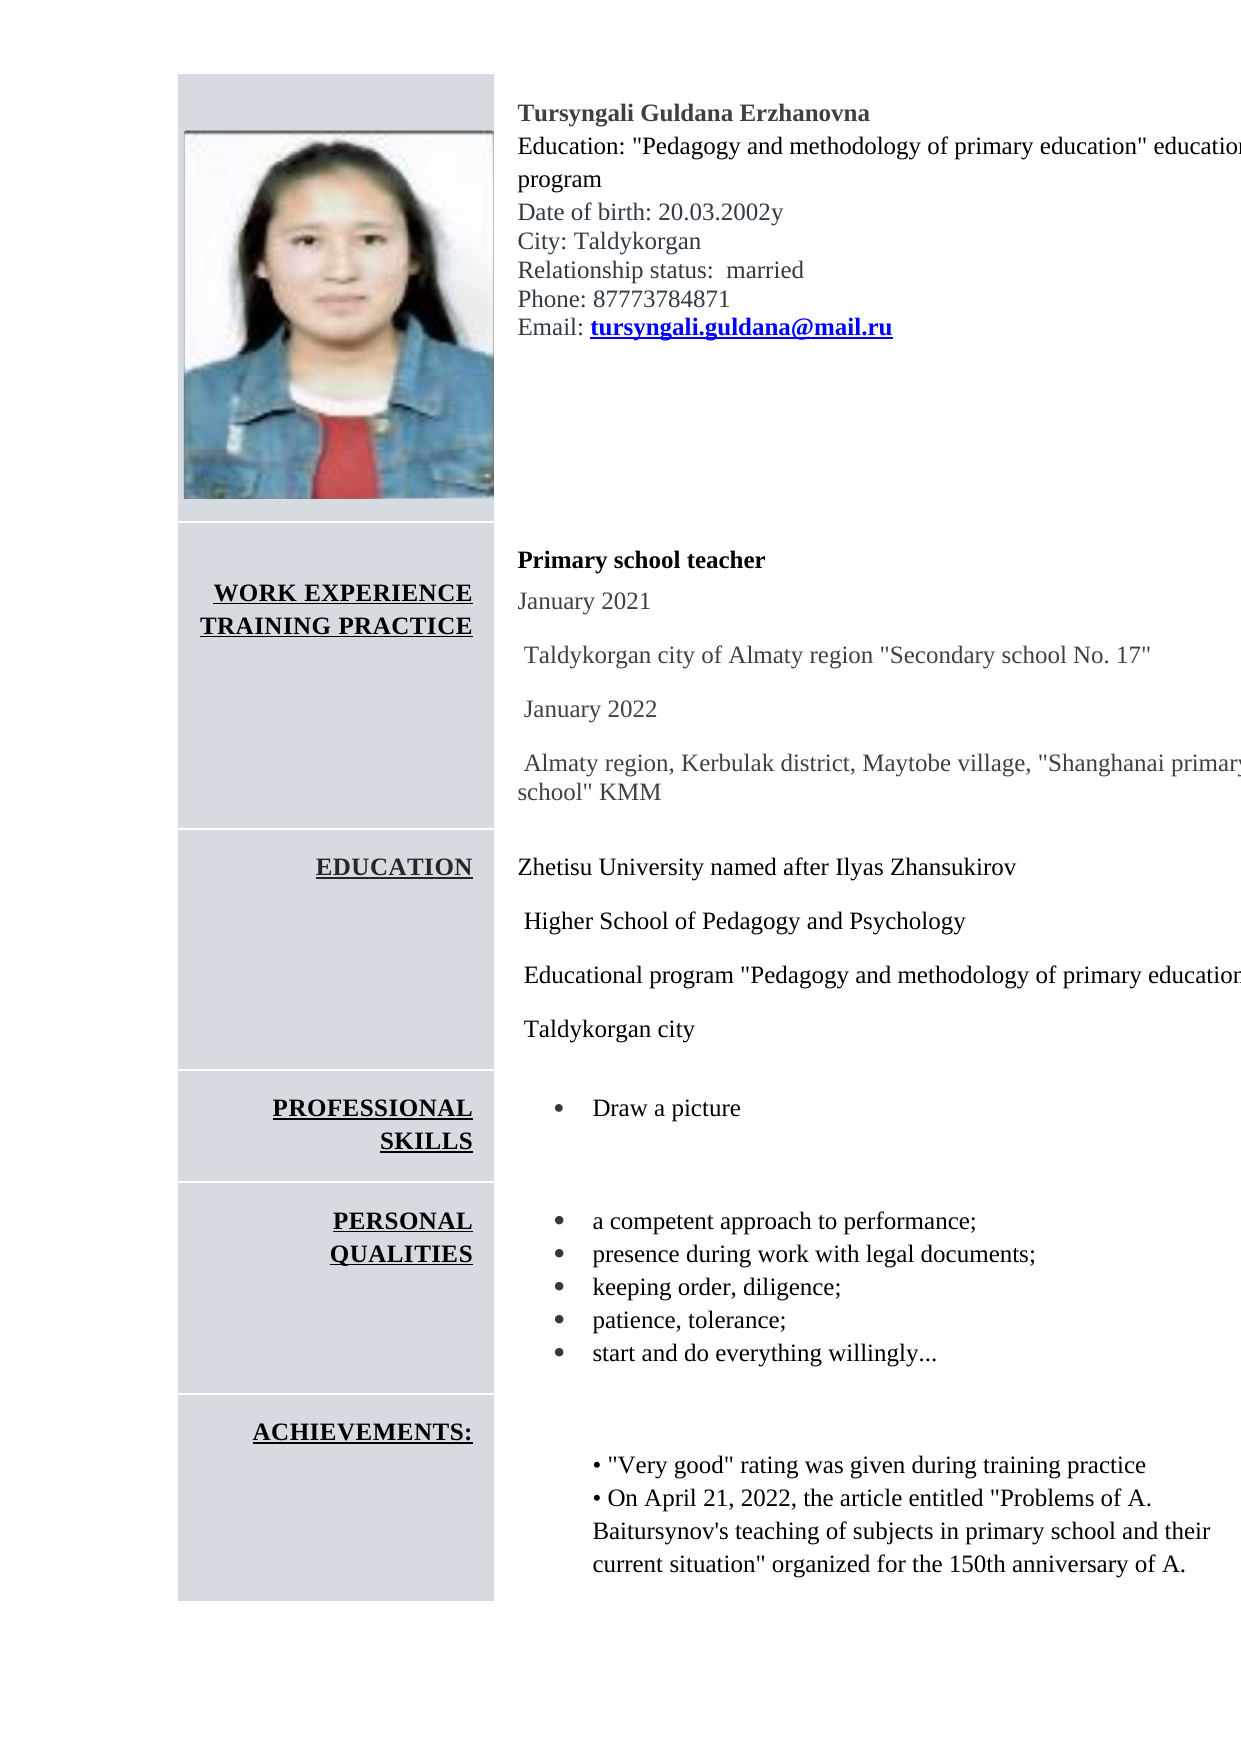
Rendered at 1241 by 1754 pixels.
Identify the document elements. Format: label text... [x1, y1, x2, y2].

table_header Tursyngali Guldana Erzhanovna Education: "Pedagogy and methodology of primary education" educational program Date of birth: 20.03.2002y City: Taldykorgan Relationship status: married Phone: 87773784871 Email: tursyngali.guldana@mail.ru [496, 76, 1239, 521]
table_header [178, 74, 494, 521]
picture [183, 130, 494, 499]
table_cell PERSONAL QUALITIES [178, 1183, 494, 1393]
table_cell EDUCATION [178, 830, 494, 1069]
table_cell a competent approach to performance; presence during work with legal documents; keeping order, diligence; patience, tolerance; start and do everything willingly... [496, 1183, 1239, 1393]
table_cell Draw a picture [496, 1071, 1239, 1181]
table_cell WORK EXPERIENCE TRAINING PRACTICE [178, 523, 494, 828]
table_cell PROFESSIONAL SKILLS [178, 1071, 494, 1181]
table_cell Primary school teacher January 2021 Taldykorgan city of Almaty region "Secondary school No. 17" January 2022 Almaty region, Kerbulak district, Maytobe village, "Shanghanai primary school" KMM [496, 523, 1239, 828]
table_cell ACHIEVEMENTS: [178, 1395, 494, 1601]
table_cell Zhetisu University named after Ilyas Zhansukirov Higher School of Pedagogy and Psychology Educational program "Pedagogy and methodology of primary education". Taldykorgan city [496, 830, 1239, 1069]
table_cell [496, 1395, 1239, 1601]
